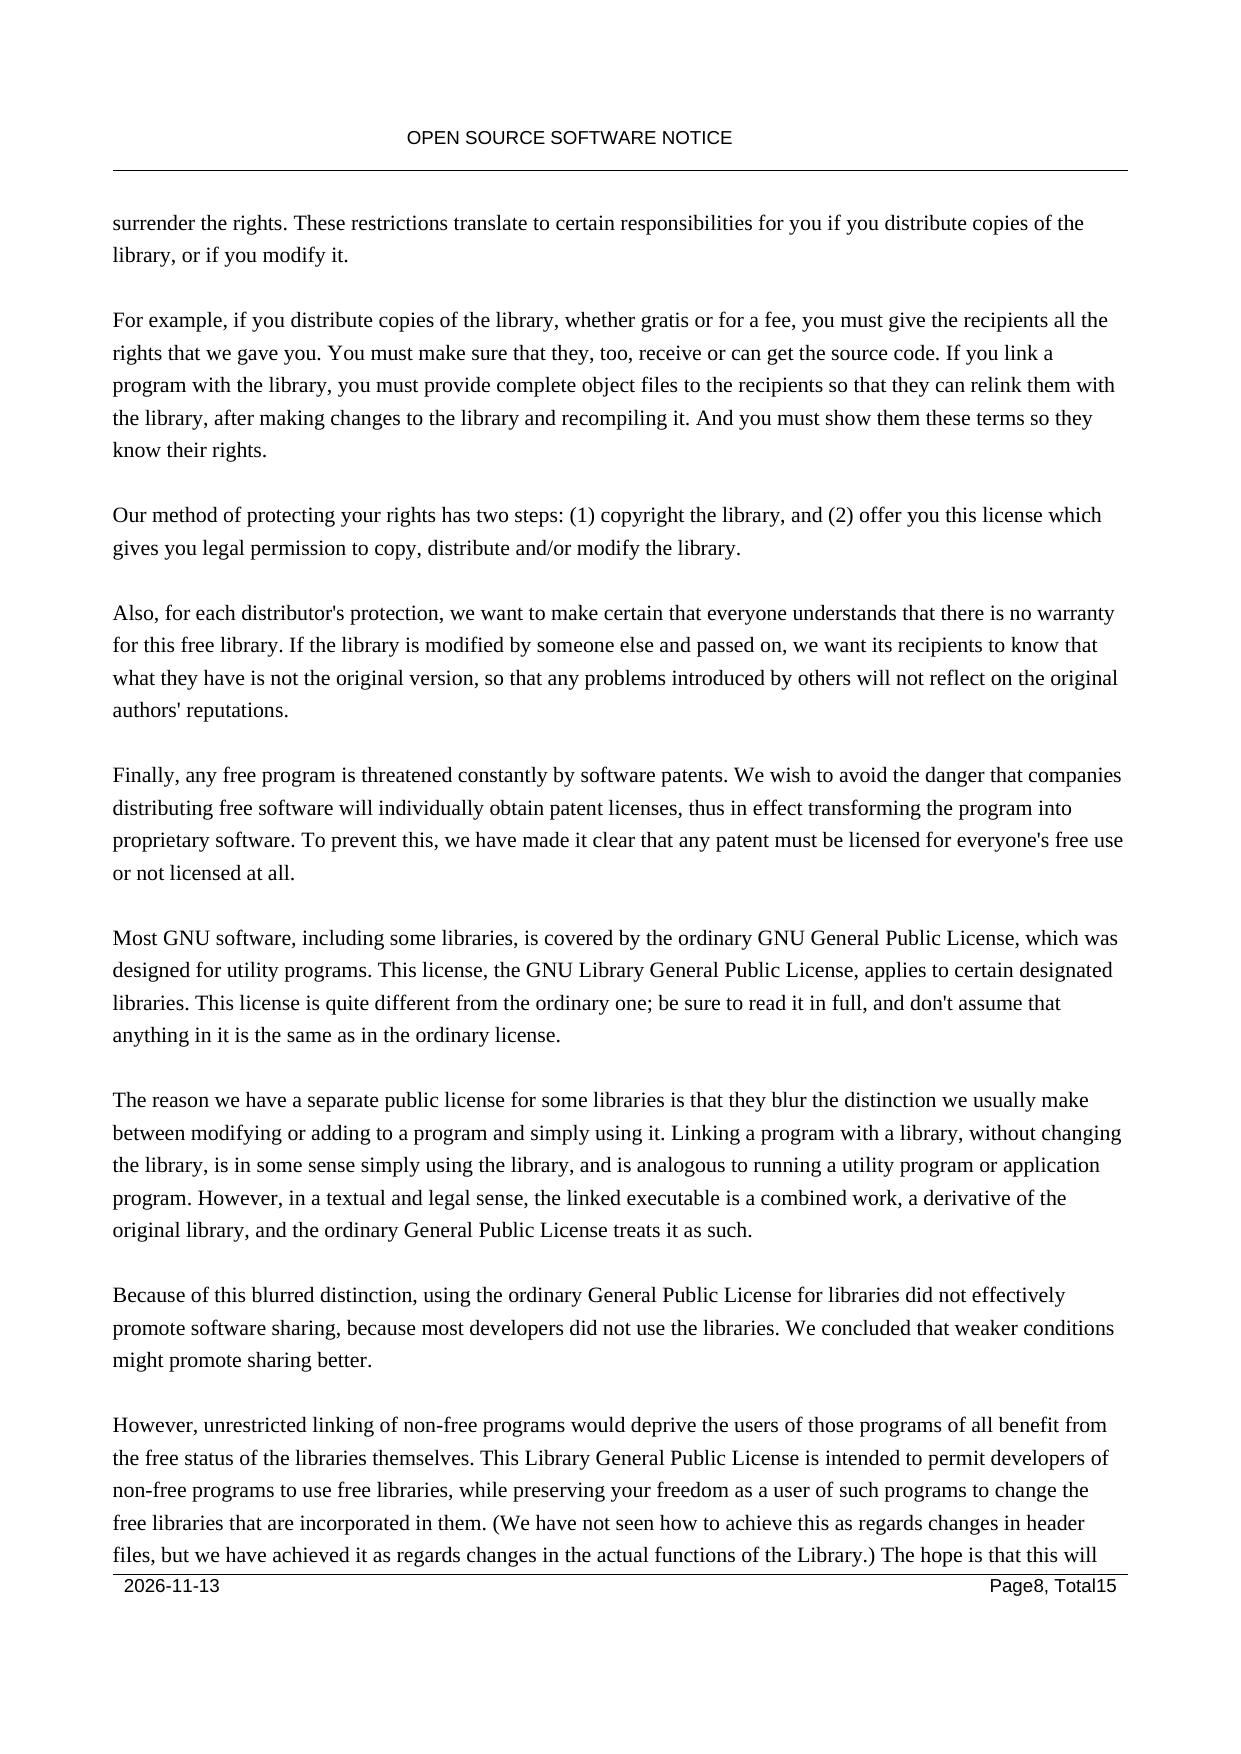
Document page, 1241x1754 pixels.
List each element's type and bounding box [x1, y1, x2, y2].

text [112, 206, 1128, 1571]
